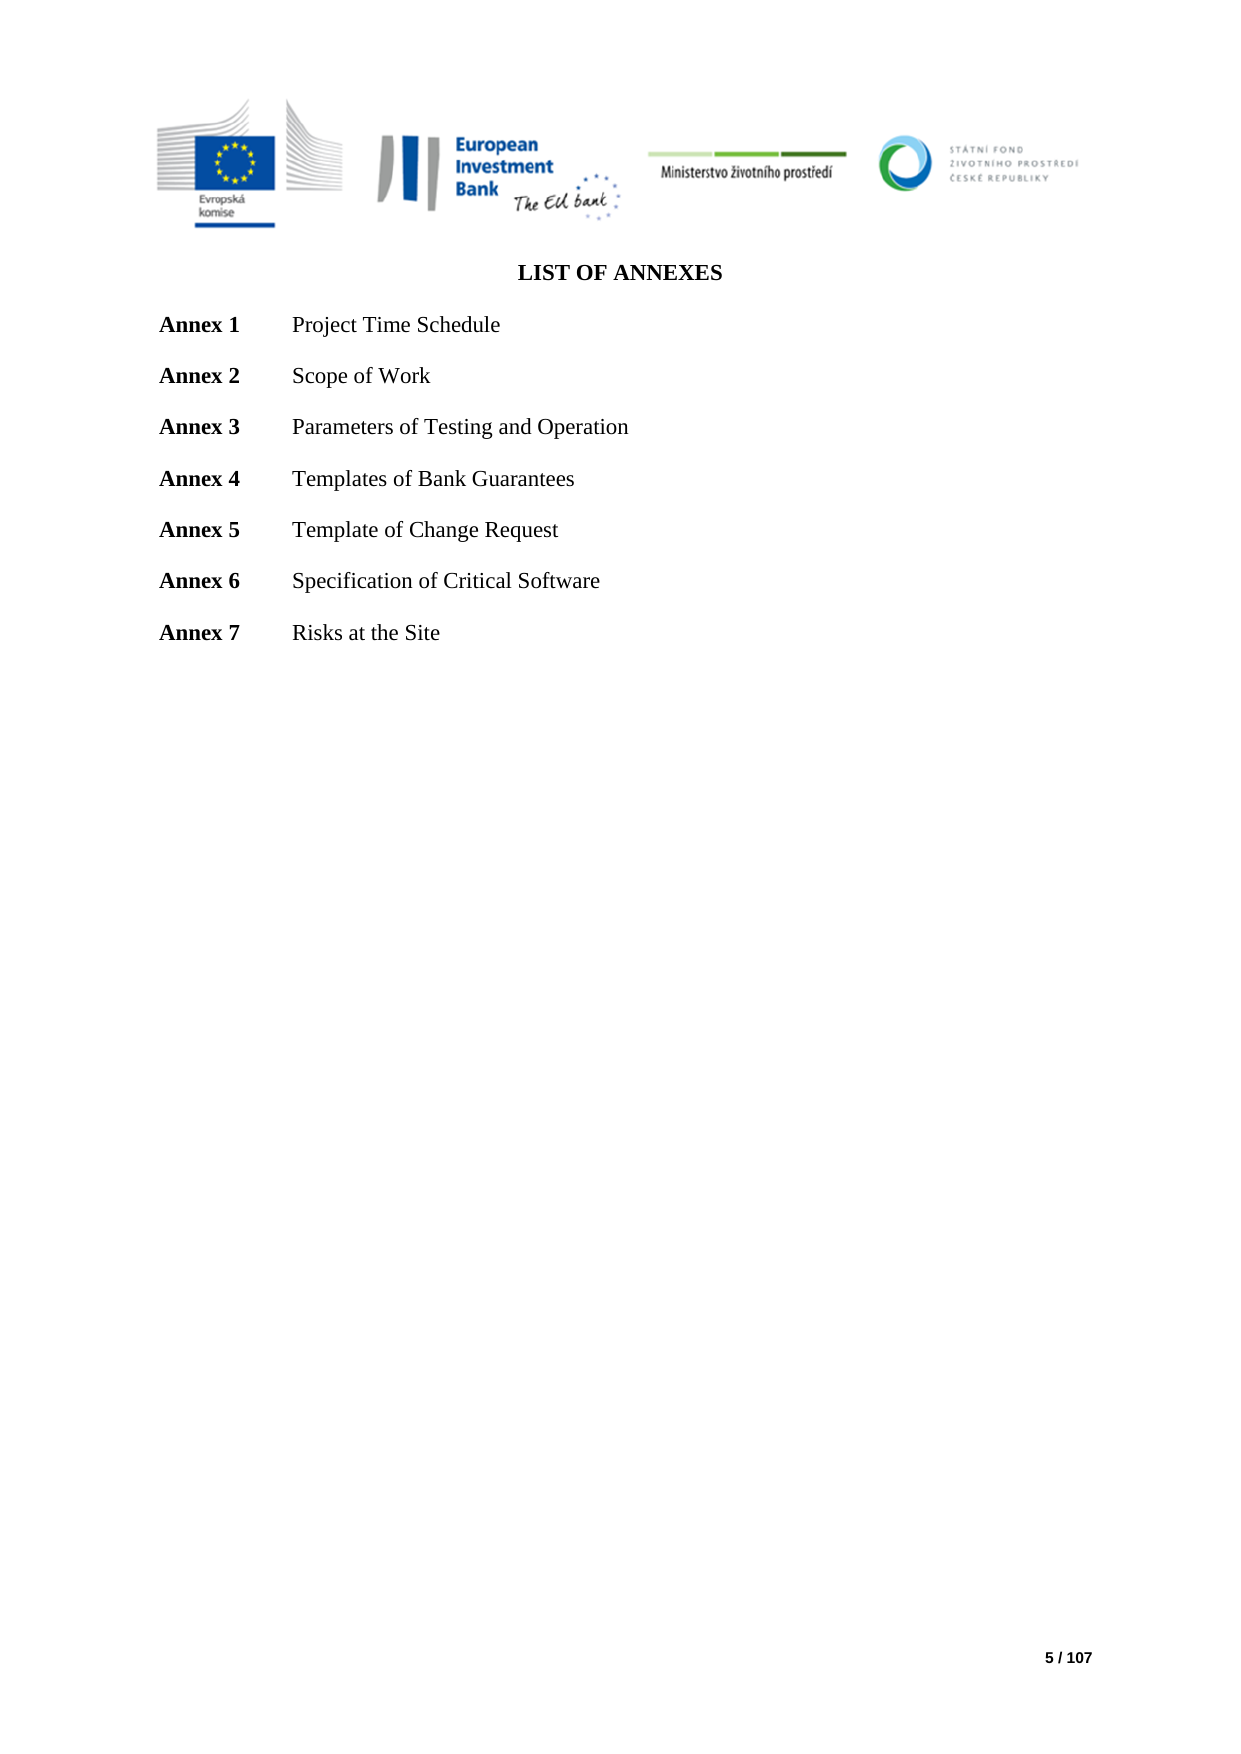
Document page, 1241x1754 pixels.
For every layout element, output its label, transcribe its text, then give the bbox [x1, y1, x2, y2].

table_cell Annex 2 [148, 350, 281, 401]
table_cell Templates of Bank Guarantees [281, 452, 1092, 503]
table_cell Specification of Critical Software [281, 555, 1092, 606]
table_cell Annex 3 [148, 401, 281, 452]
table_cell Template of Change Request [281, 504, 1092, 555]
table_cell Risks at the Site [281, 606, 1092, 658]
table_cell Annex 4 [148, 452, 281, 503]
table_header Annex 1 [148, 298, 281, 349]
text List of annexes [148, 259, 1092, 286]
picture [147, 87, 1093, 235]
table_cell Annex 6 [148, 555, 281, 606]
table_cell Annex 7 [148, 606, 281, 658]
table_cell Scope of Work [281, 350, 1092, 401]
table_cell Parameters of Testing and Operation [281, 401, 1092, 452]
table_cell Annex 5 [148, 504, 281, 555]
table_header Project Time Schedule [281, 298, 1092, 349]
